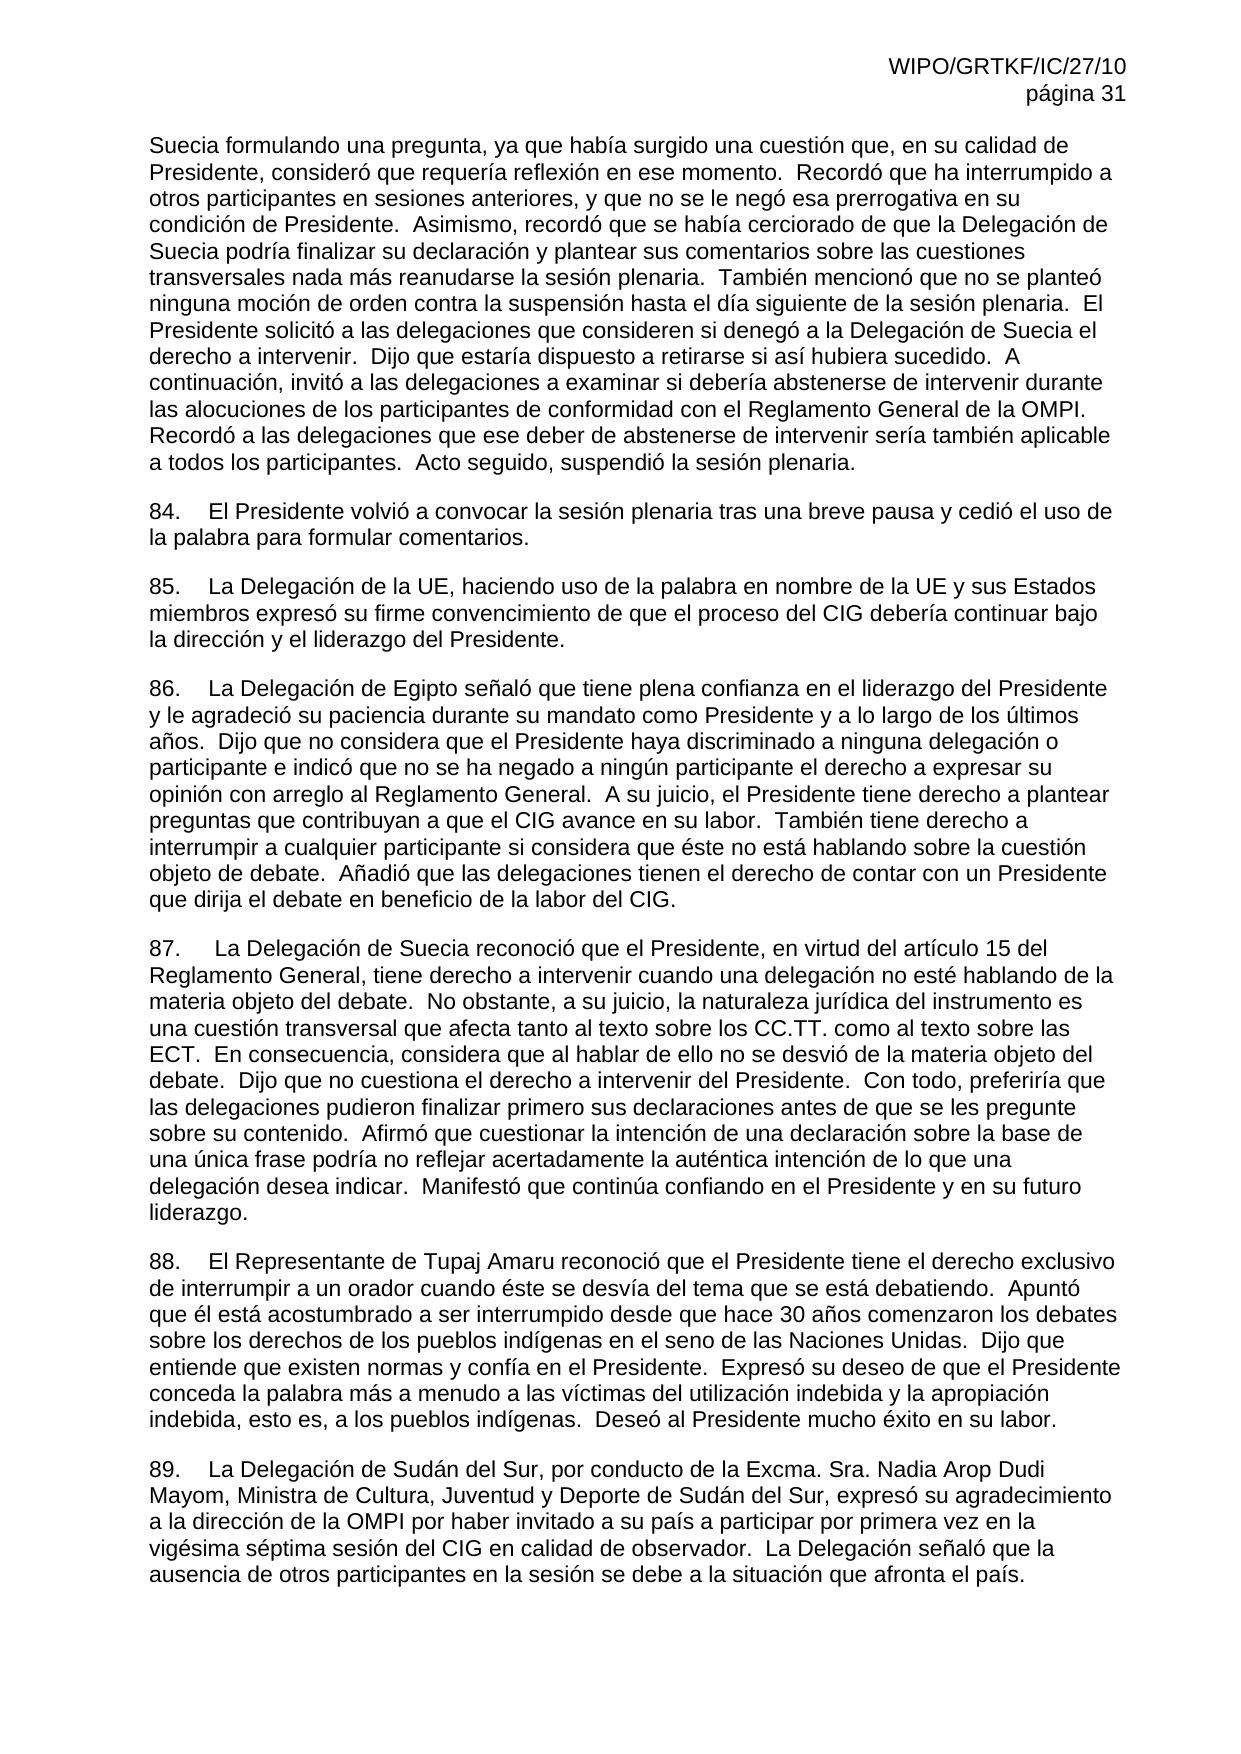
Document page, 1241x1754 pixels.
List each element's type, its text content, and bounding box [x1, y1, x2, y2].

list El Representante de Tupaj Amaru reconoció que el Presidente tiene el derecho exclusivo de interrumpir a un orador cuando éste se desvía del tema que se está debatiendo. Apuntó que él está acostumbrado a ser interrumpido desde que hace 30 años comenzaron los debates sobre los derechos de los pueblos indígenas en el seno de las Naciones Unidas. Dijo que entiende que existen normas y confía en el Presidente. Expresó su deseo de que el Presidente conceda la palabra más a menudo a las víctimas del utilización indebida y la apropiación indebida, esto es, a los pueblos indígenas. Deseó al Presidente mucho éxito en su labor. [149, 1248, 1122, 1433]
list El Presidente volvió a convocar la sesión plenaria tras una breve pausa y cedió el uso de la palabra para formular comentarios. [149, 498, 1122, 550]
list La Delegación de Suecia reconoció que el Presidente, en virtud del artículo 15 del Reglamento General, tiene derecho a intervenir cuando una delegación no esté hablando de la materia objeto del debate. No obstante, a su juicio, la naturaleza jurídica del instrumento es una cuestión transversal que afecta tanto al texto sobre los CC.TT. como al texto sobre las ECT. En consecuencia, considera que al hablar de ello no se desvió de la materia objeto del debate. Dijo que no cuestiona el derecho a intervenir del Presidente. Con todo, preferiría que las delegaciones pudieron finalizar primero sus declaraciones antes de que se les pregunte sobre su contenido. Afirmó que cuestionar la intención de una declaración sobre la base de una única frase podría no reflejar acertadamente la auténtica intención de lo que una delegación desea indicar. Manifestó que continúa confiando en el Presidente y en su futuro liderazgo. [149, 935, 1122, 1225]
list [149, 1456, 1122, 1587]
list La Delegación de la UE, haciendo uso de la palabra en nombre de la UE y sus Estados miembros expresó su firme convencimiento de que el proceso del CIG debería continuar bajo la dirección y el liderazgo del Presidente. [149, 573, 1122, 652]
list La Delegación de Egipto señaló que tiene plena confianza en el liderazgo del Presidente y le agradeció su paciencia durante su mandato como Presidente y a lo largo de los últimos años. Dijo que no considera que el Presidente haya discriminado a ninguna delegación o participante e indicó que no se ha negado a ningún participante el derecho a expresar su opinión con arreglo al Reglamento General. A su juicio, el Presidente tiene derecho a plantear preguntas que contribuyan a que el CIG avance en su labor. También tiene derecho a interrumpir a cualquier participante si considera que éste no está hablando sobre la cuestión objeto de debate. Añadió que las delegaciones tienen el derecho de contar con un Presidente que dirija el debate en beneficio de la labor del CIG. [149, 675, 1122, 912]
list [149, 132, 1122, 475]
